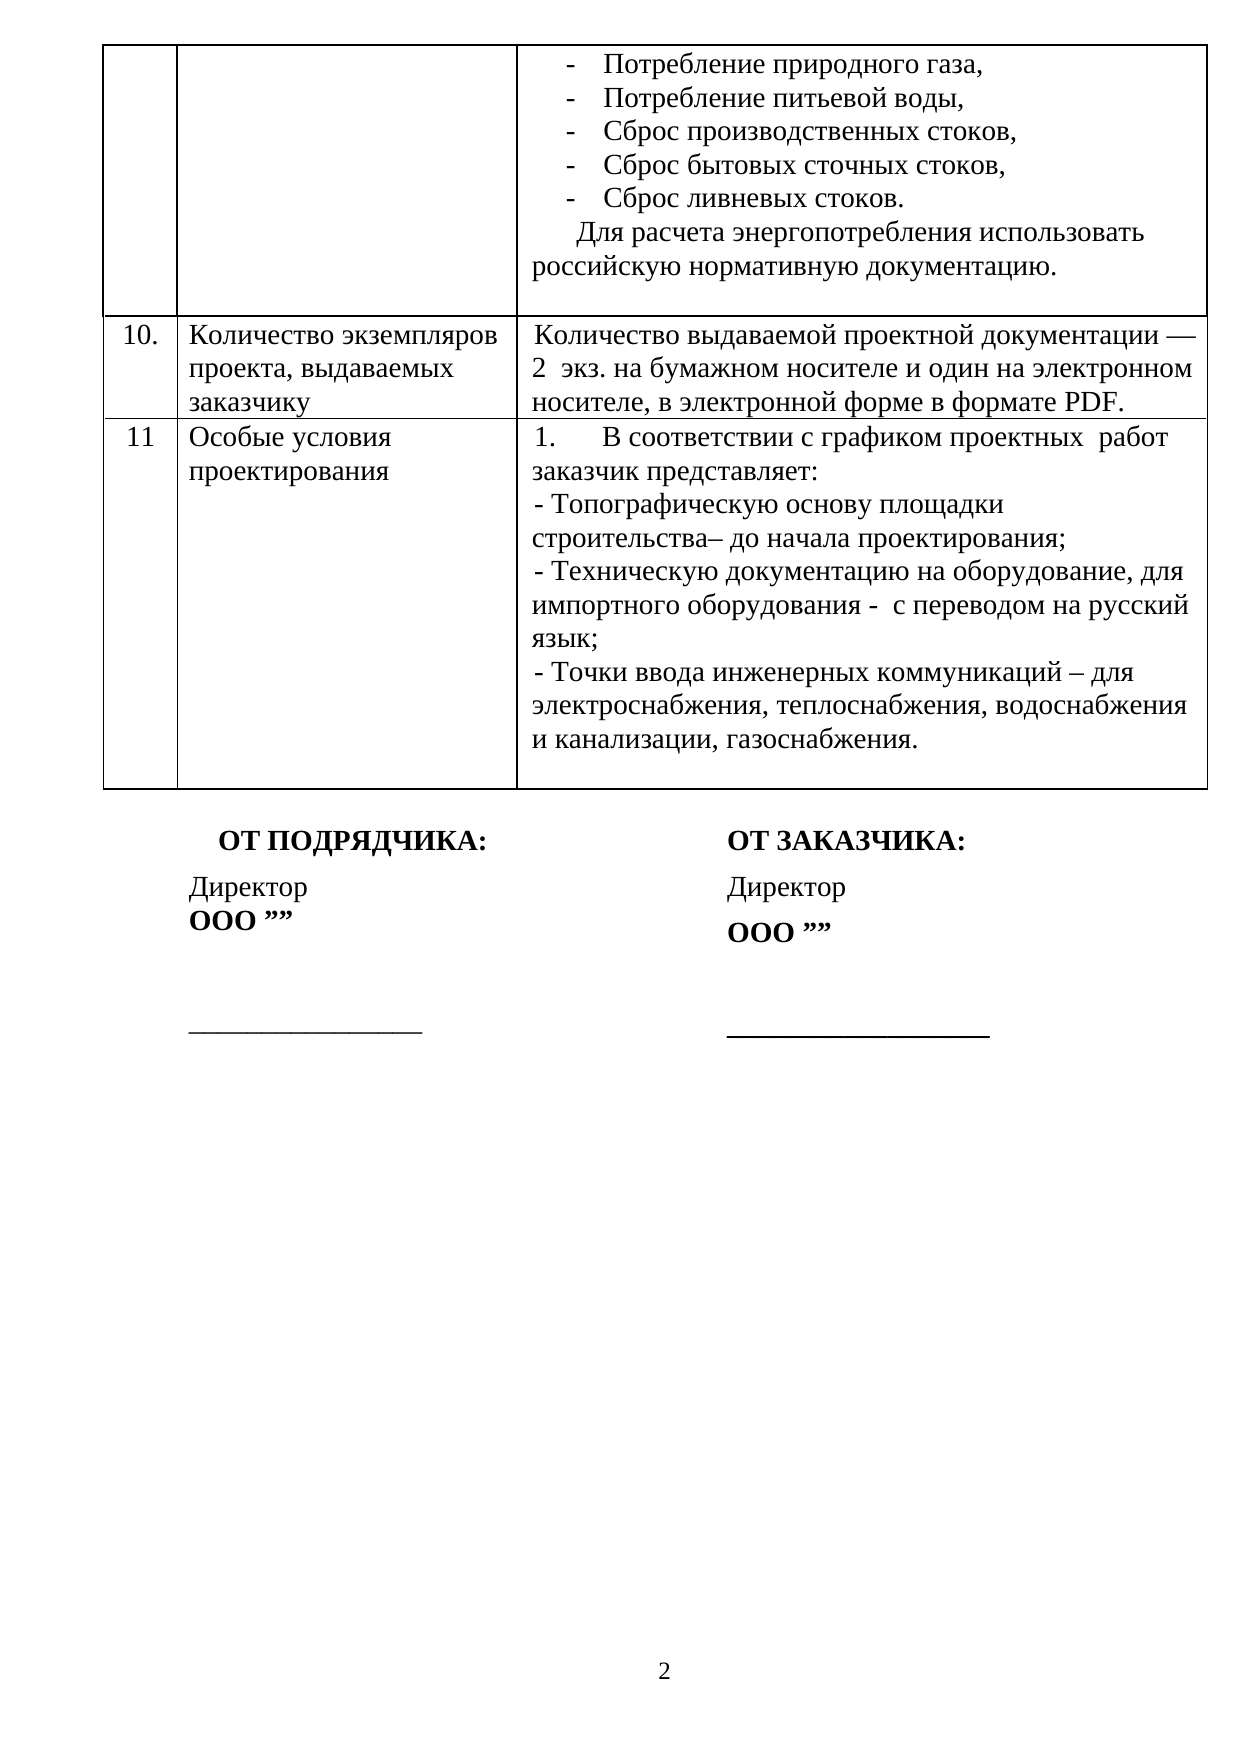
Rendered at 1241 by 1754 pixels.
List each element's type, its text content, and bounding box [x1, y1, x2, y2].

table_cell Особые условия проектирования [178, 419, 516, 788]
table_cell Количество выдаваемой проектной документации — 2 экз. на бумажном носителе и один на электронном носителе, в электронной форме в формате PDF. [518, 317, 1207, 417]
table_cell 10. [104, 316, 177, 417]
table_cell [518, 46, 1206, 315]
table_header ОТ ЗАКАЗЧИКА: Директор ООО ”” __________________ [686, 823, 1207, 1083]
table_cell В соответствии с графиком проектных работ заказчик представляет: - Топографическую основу площадки строительства– до начала проектирования; - Техническую документацию на оборудование, для импортного оборудования - с переводом на русский язык; - Точки ввода инженерных коммуникаций – для электроснабжения, теплоснабжения, водоснабжения и канализации, газоснабжения. [518, 418, 1207, 788]
table_cell Количество экземпляров проекта, выдаваемых заказчику [178, 317, 516, 417]
table_cell 11 [104, 419, 177, 788]
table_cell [178, 46, 516, 315]
table_header ОТ ПОДРЯДЧИКА: Директор ООО ”” ________________ [177, 823, 686, 1083]
table_cell 9 [104, 46, 176, 315]
